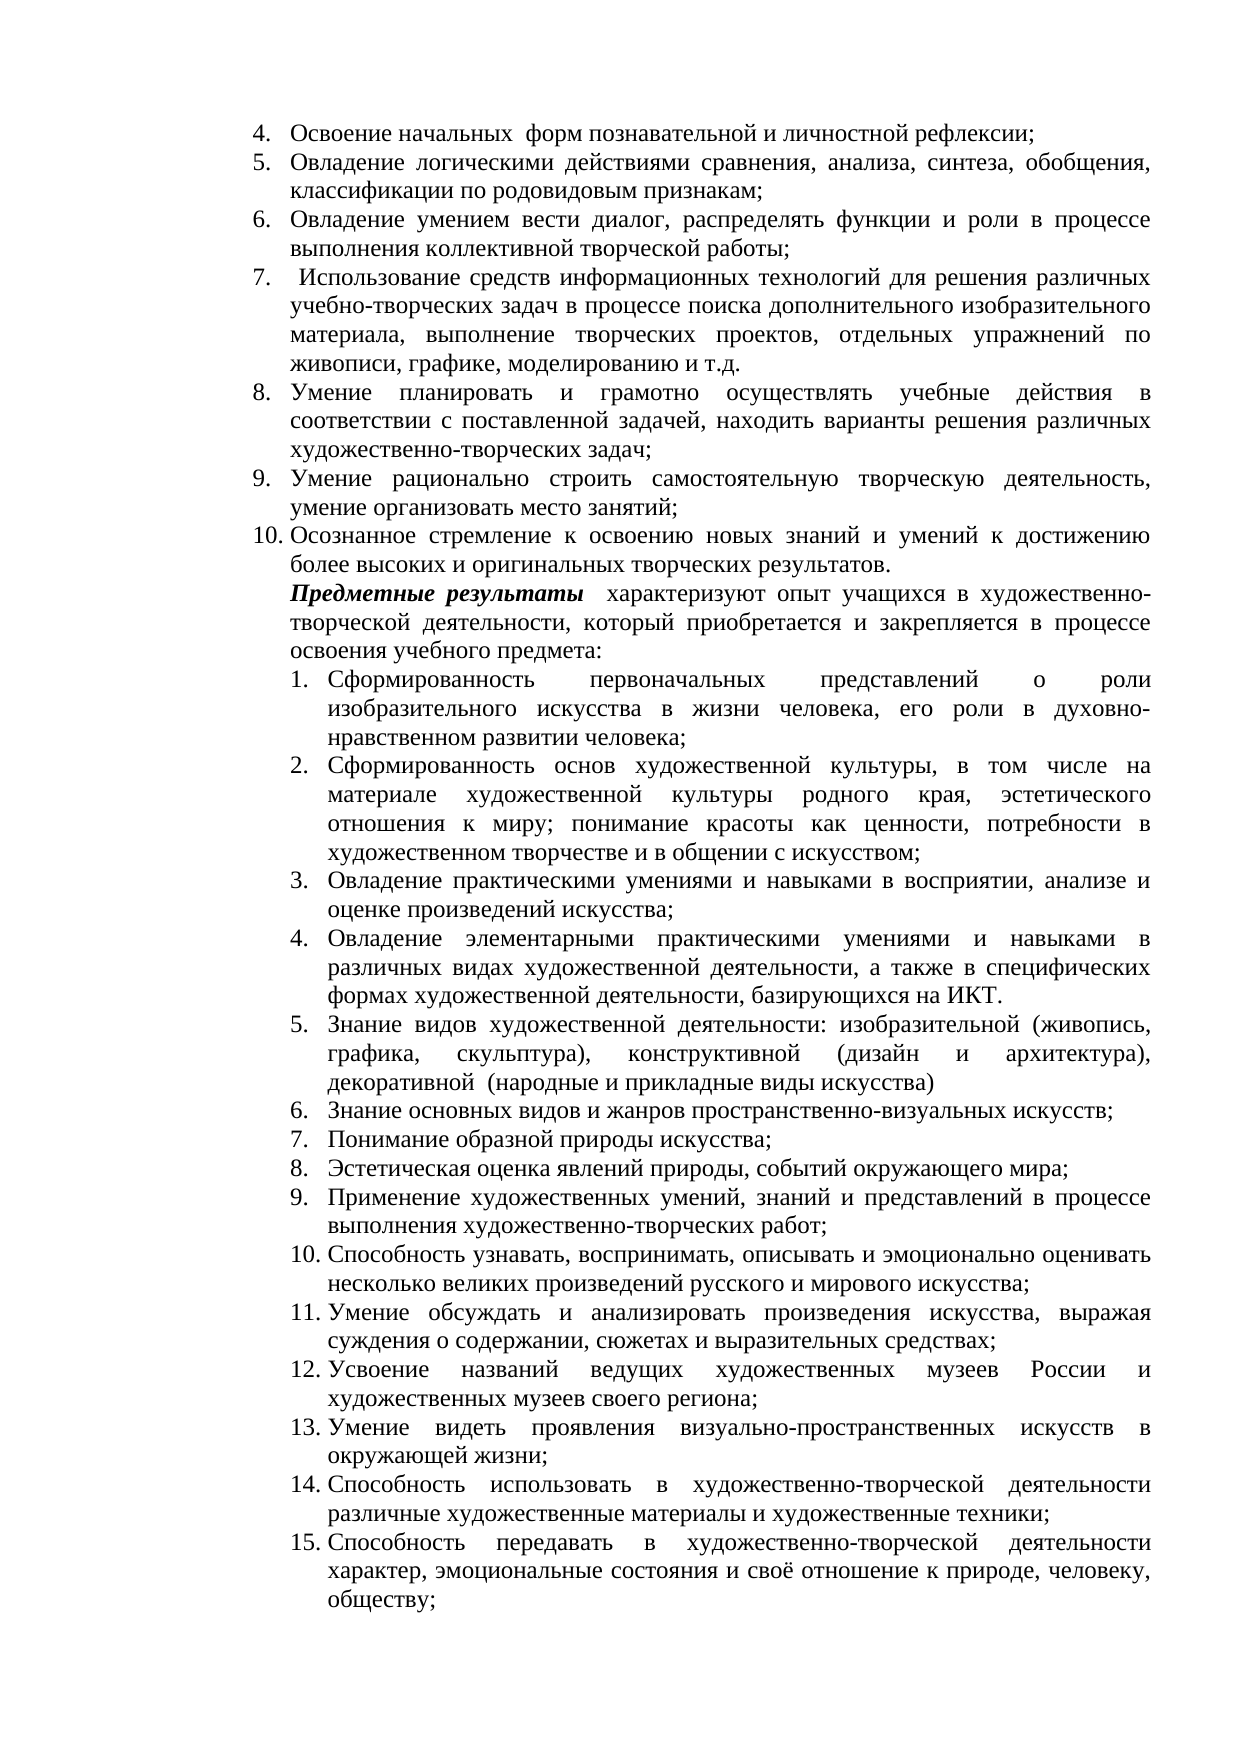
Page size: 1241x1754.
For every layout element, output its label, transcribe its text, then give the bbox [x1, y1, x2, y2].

list Предметные результаты характеризуют опыт учащихся в художественно-творческой деятельности, который приобретается и закрепляется в процессе освоения учебного предмета: [290, 578, 1152, 664]
list Сформированность первоначальных представлений о роли изобразительного искусства в жизни человека, его роли в духовно-нравственном развитии человека; [290, 664, 1152, 751]
list Овладение практическими умениями и навыками в восприятии, анализе и оценке произведений искусства; [290, 866, 1152, 923]
list Способность узнавать, воспринимать, описывать и эмоционально оценивать несколько великих произведений русского и мирового искусства; [290, 1239, 1152, 1297]
list Усвоение названий ведущих художественных музеев России и художественных музеев своего региона; [290, 1354, 1152, 1412]
list Способность использовать в художественно-творческой деятельности различные художественные материалы и художественные техники; [290, 1469, 1152, 1527]
list Знание видов художественной деятельности: изобразительной (живопись, графика, скульптура), конструктивной (дизайн и архитектура), декоративной (народные и прикладные виды искусства) [290, 1009, 1152, 1096]
list Использование средств информационных технологий для решения различных учебно-творческих задач в процессе поиска дополнительного изобразительного материала, выполнение творческих проектов, отдельных упражнений по живописи, графике, моделированию и т.д. [252, 262, 1152, 377]
list Применение художественных умений, знаний и представлений в процессе выполнения художественно-творческих работ; [290, 1182, 1152, 1239]
list Умение рационально строить самостоятельную творческую деятельность, умение организовать место занятий; [252, 463, 1152, 521]
list Овладение элементарными практическими умениями и навыками в различных видах художественной деятельности, а также в специфических формах художественной деятельности, базирующихся на ИКТ. [290, 923, 1152, 1009]
list Умение обсуждать и анализировать произведения искусства, выражая суждения о содержании, сюжетах и выразительных средствах; [290, 1297, 1152, 1354]
list Способность передавать в художественно-творческой деятельности характер, эмоциональные состояния и своё отношение к природе, человеку, обществу; [290, 1527, 1152, 1613]
list Умение планировать и грамотно осуществлять учебные действия в соответствии с поставленной задачей, находить варианты решения различных художественно-творческих задач; [252, 377, 1152, 463]
list Освоение начальных форм познавательной и личностной рефлексии; [252, 118, 1152, 147]
list Сформированность основ художественной культуры, в том числе на материале художественной культуры родного края, эстетического отношения к миру; понимание красоты как ценности, потребности в художественном творчестве и в общении с искусством; [290, 751, 1152, 866]
list Овладение умением вести диалог, распределять функции и роли в процессе выполнения коллективной творческой работы; [252, 204, 1152, 262]
list Знание основных видов и жанров пространственно-визуальных искусств; [290, 1096, 1152, 1124]
list Умение видеть проявления визуально-пространственных искусств в окружающей жизни; [290, 1412, 1152, 1469]
list Осознанное стремление к освоению новых знаний и умений к достижению более высоких и оригинальных творческих результатов. [252, 521, 1152, 578]
list Понимание образной природы искусства; [290, 1124, 1152, 1153]
list Эстетическая оценка явлений природы, событий окружающего мира; [290, 1153, 1152, 1182]
list Овладение логическими действиями сравнения, анализа, синтеза, обобщения, классификации по родовидовым признакам; [252, 147, 1152, 204]
